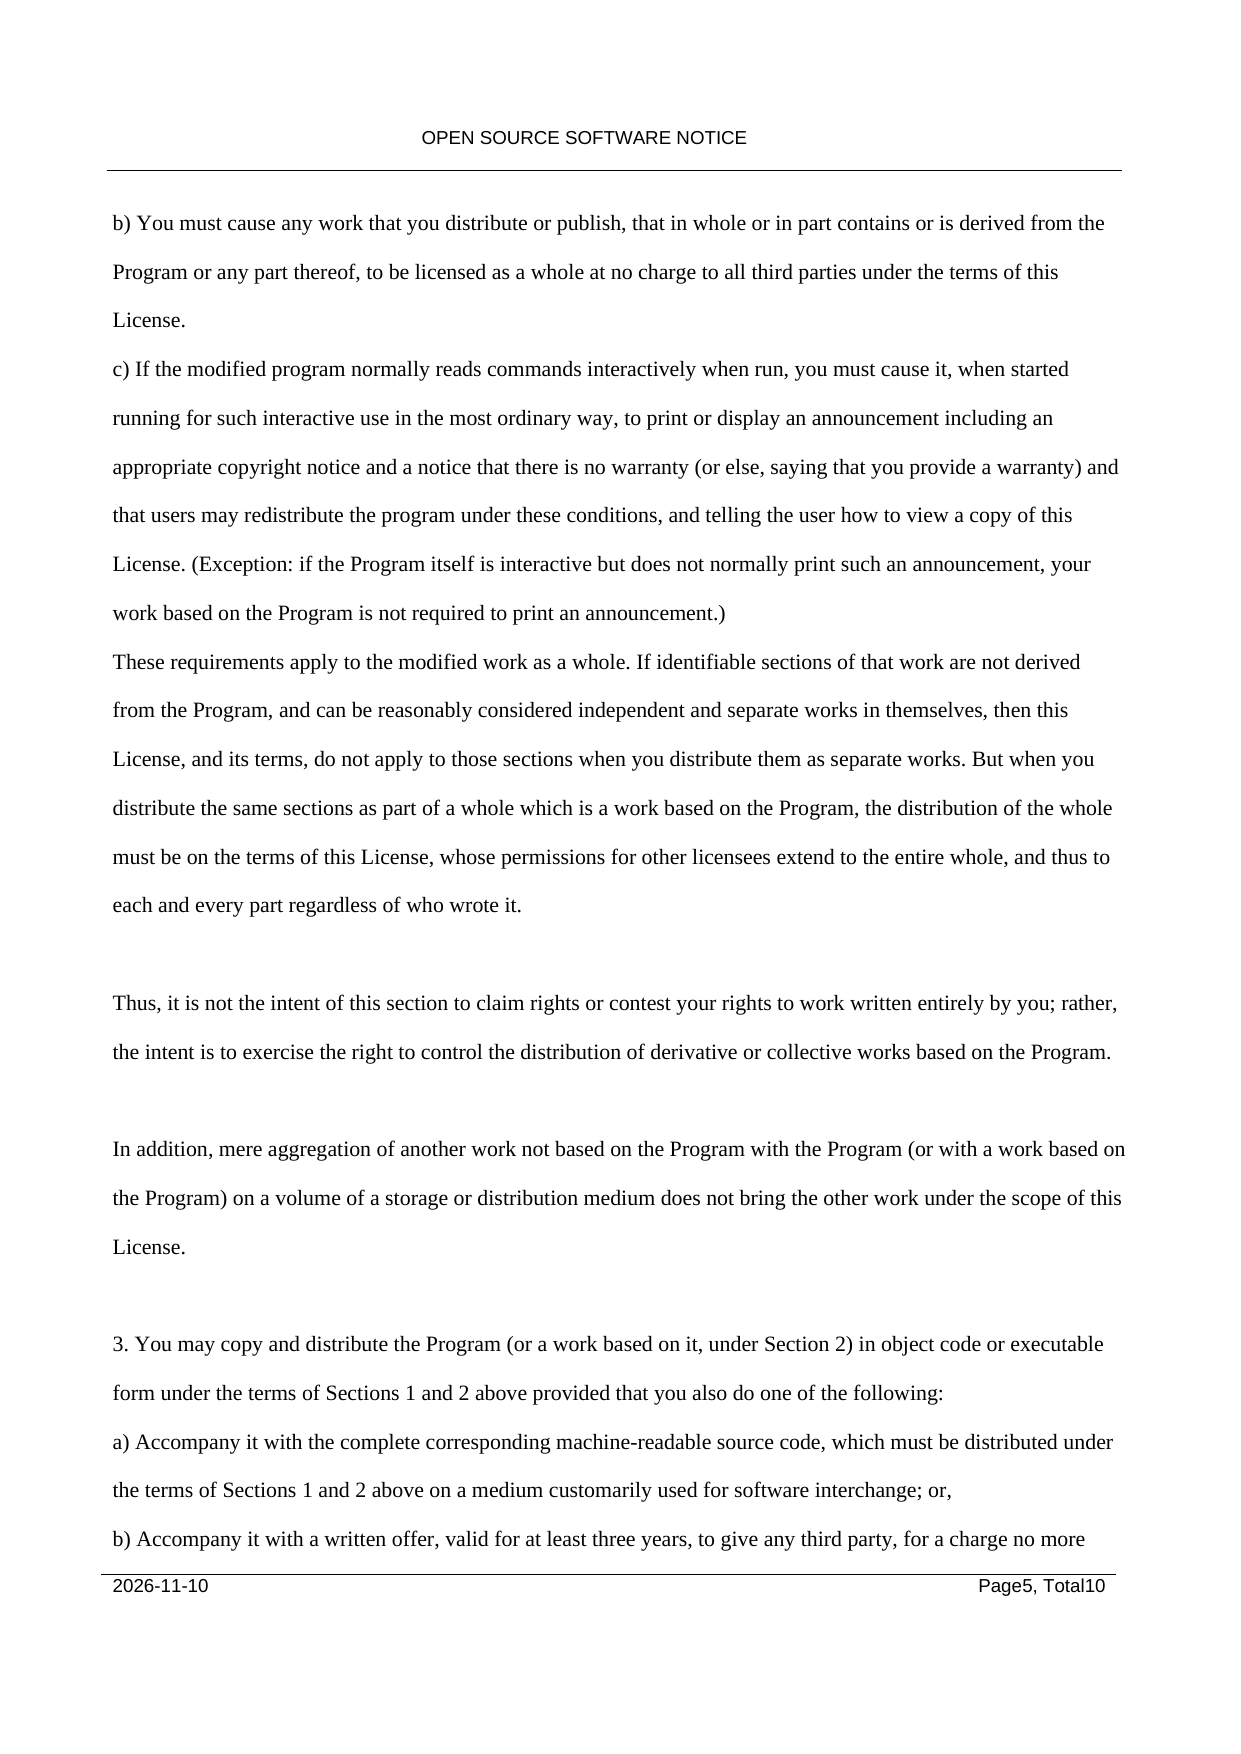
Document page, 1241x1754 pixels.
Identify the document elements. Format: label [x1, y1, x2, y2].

text [112, 206, 1128, 1555]
